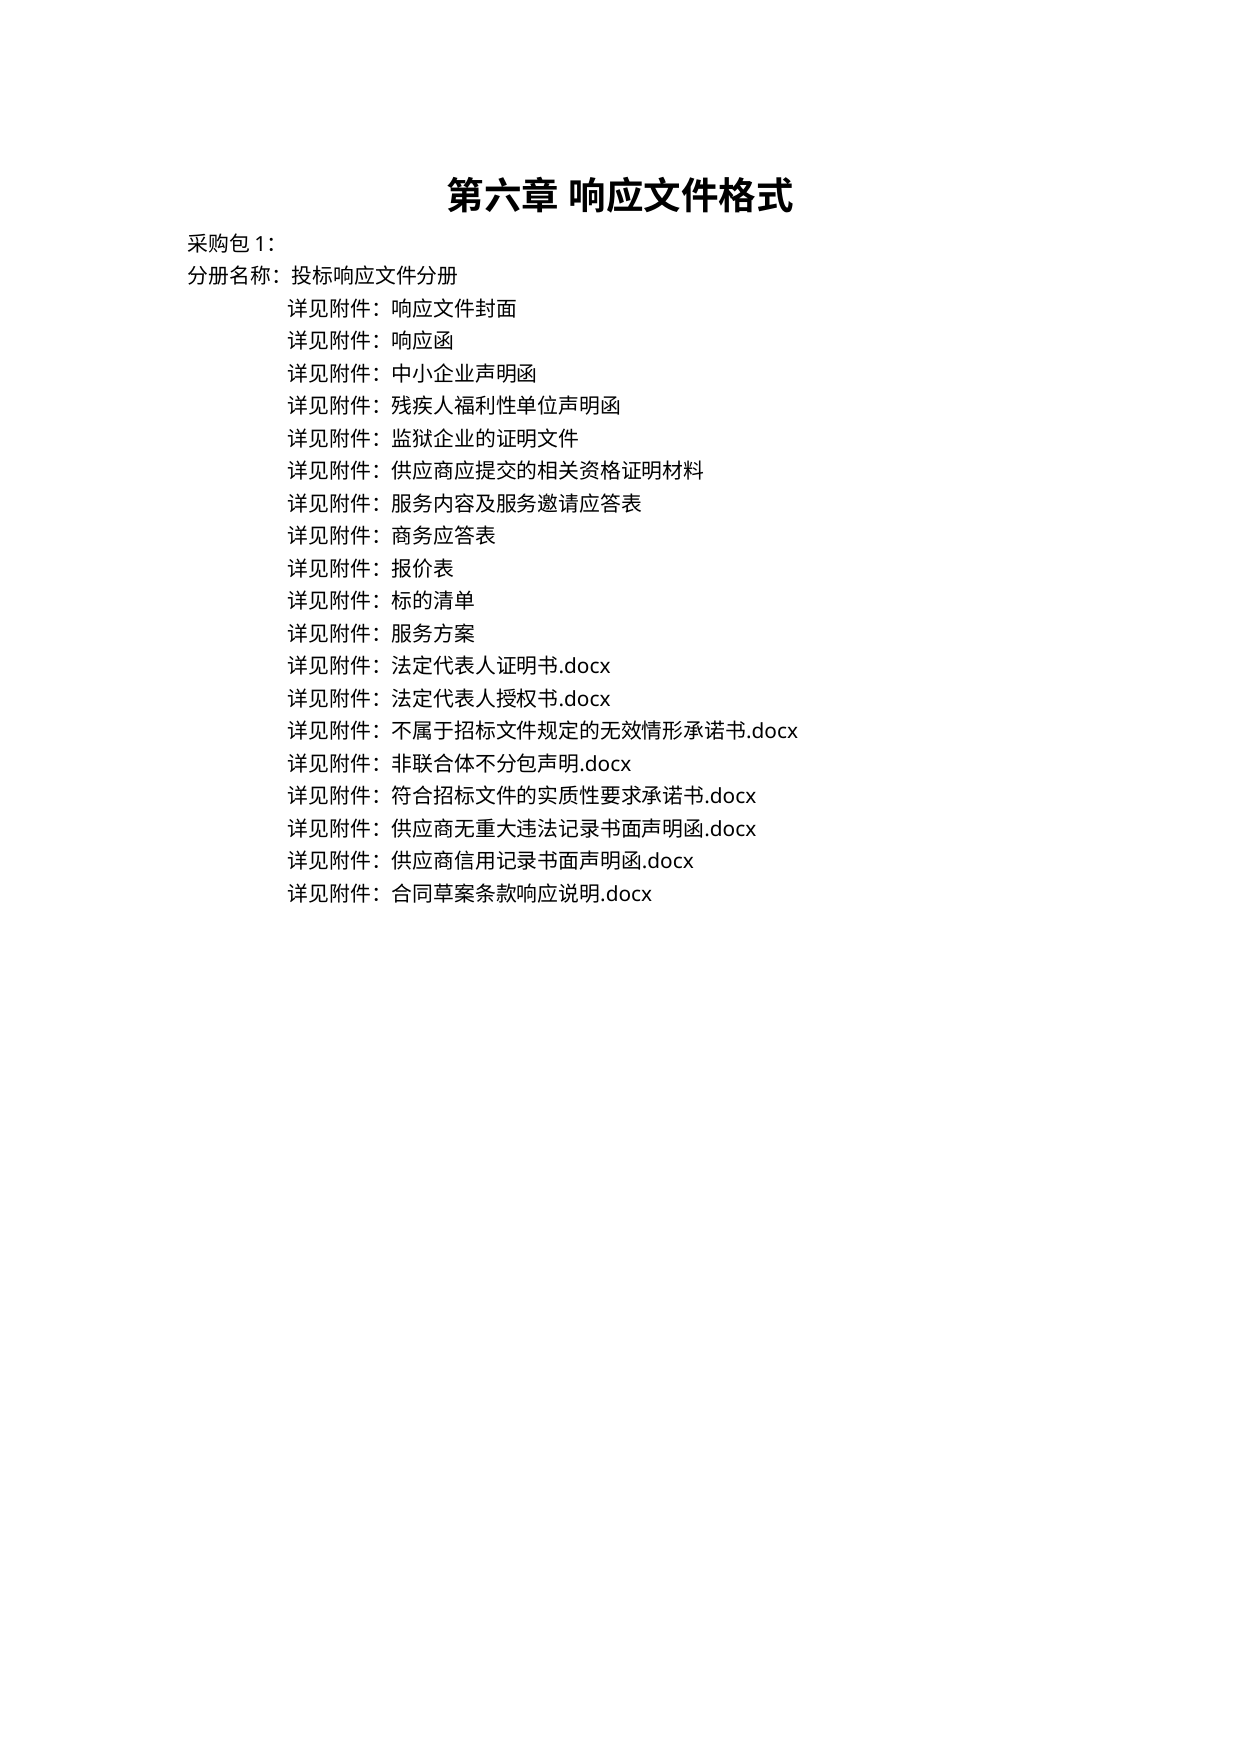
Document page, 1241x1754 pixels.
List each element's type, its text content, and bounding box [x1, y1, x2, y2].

text 详见附件：中小企业声明函 [187, 357, 1053, 389]
text 详见附件：非联合体不分包声明.docx [187, 747, 1053, 779]
text 详见附件：残疾人福利性单位声明函 [187, 389, 1053, 422]
text 详见附件：商务应答表 [187, 519, 1053, 552]
text 详见附件：法定代表人证明书.docx [187, 649, 1053, 682]
text 详见附件：服务内容及服务邀请应答表 [187, 487, 1053, 519]
text 详见附件：供应商信用记录书面声明函.docx [187, 844, 1053, 877]
text 分册名称：投标响应文件分册 [187, 259, 1053, 292]
text 详见附件：服务方案 [187, 617, 1053, 649]
text 详见附件：供应商无重大违法记录书面声明函.docx [187, 812, 1053, 844]
text 详见附件：监狱企业的证明文件 [187, 422, 1053, 454]
text 详见附件：供应商应提交的相关资格证明材料 [187, 454, 1053, 487]
text 详见附件：标的清单 [187, 584, 1053, 617]
text 详见附件：合同草案条款响应说明.docx [187, 877, 1053, 909]
text 第六章 响应文件格式 [187, 162, 1053, 227]
text 详见附件：法定代表人授权书.docx [187, 682, 1053, 714]
text 详见附件：符合招标文件的实质性要求承诺书.docx [187, 779, 1053, 812]
text 详见附件：响应函 [187, 324, 1053, 357]
text 详见附件：响应文件封面 [187, 292, 1053, 324]
text 详见附件：报价表 [187, 552, 1053, 584]
text 采购包1： [187, 227, 1053, 259]
text 详见附件：不属于招标文件规定的无效情形承诺书.docx [187, 714, 1053, 747]
